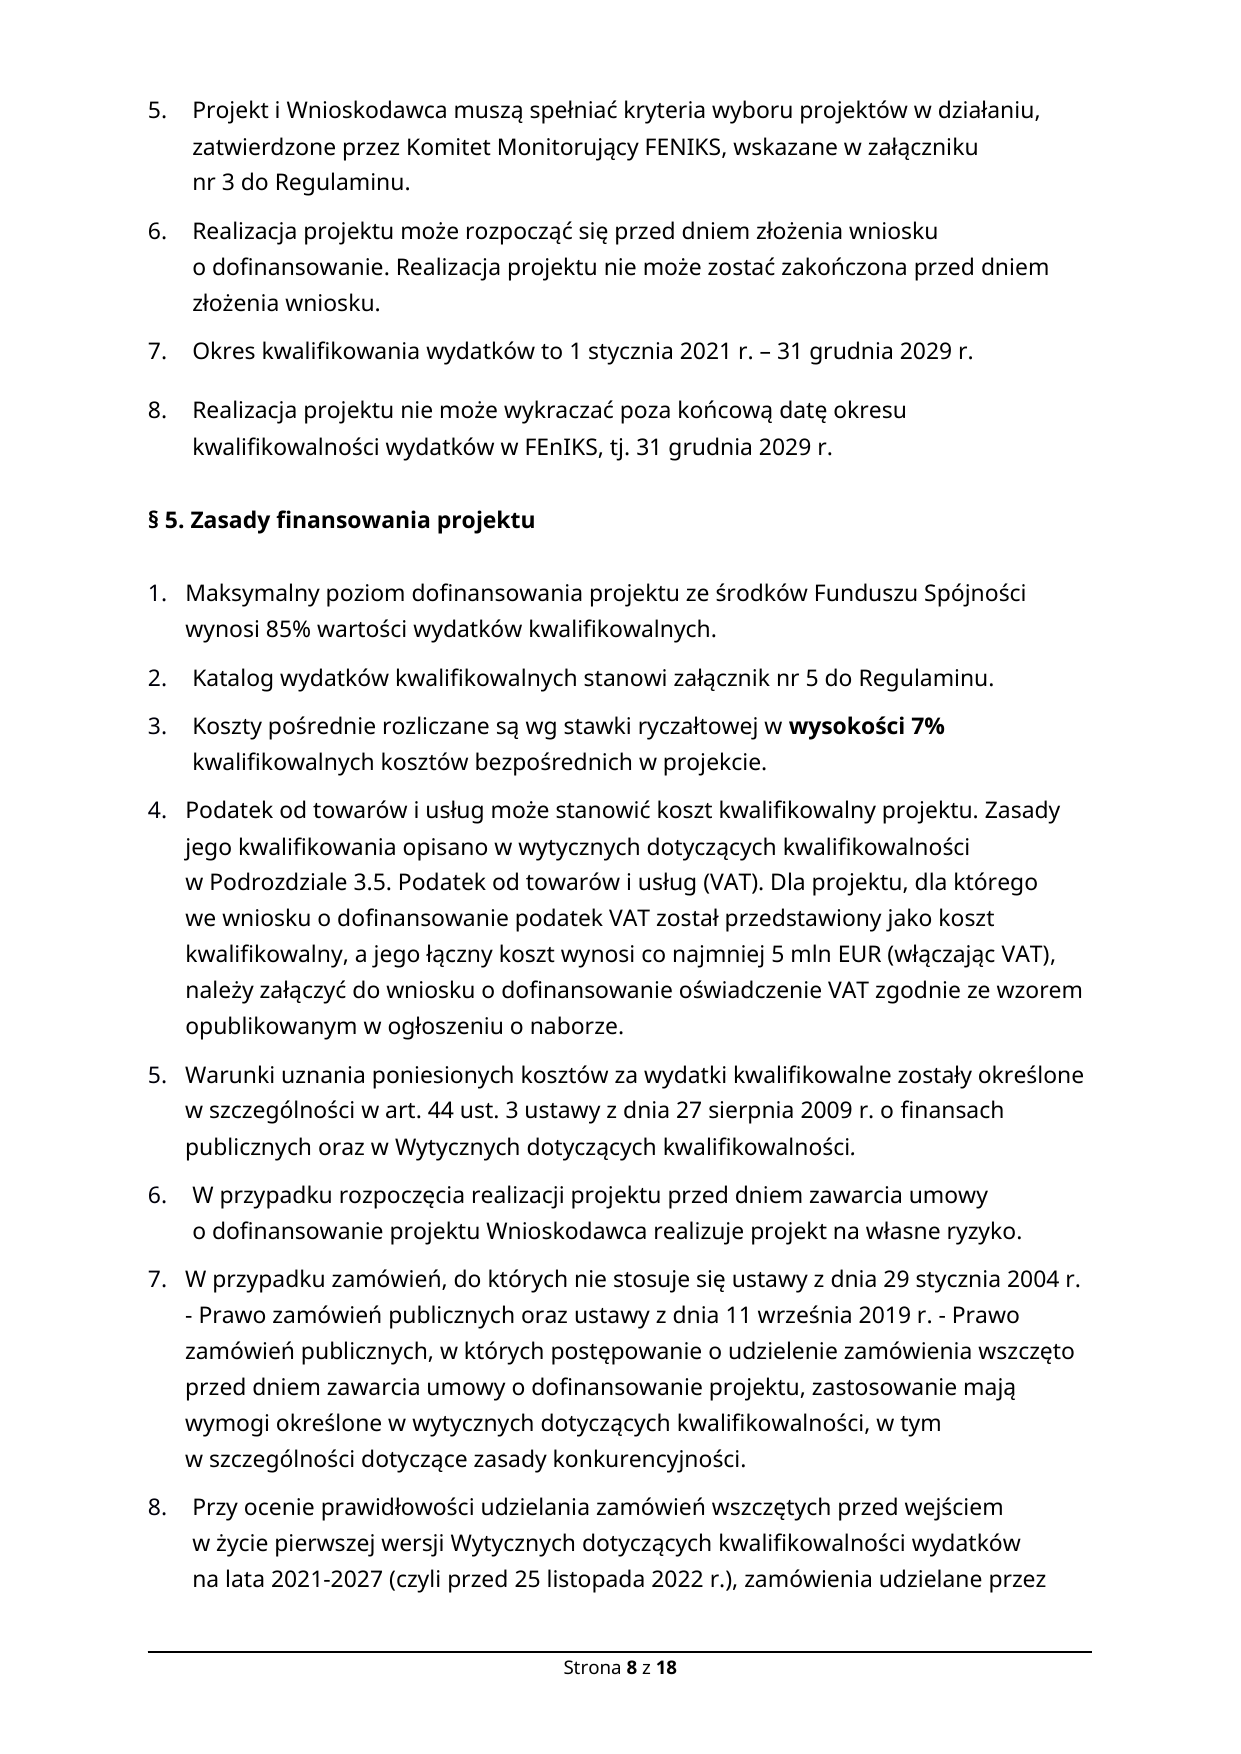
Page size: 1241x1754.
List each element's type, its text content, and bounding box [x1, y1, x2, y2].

list W przypadku rozpoczęcia realizacji projektu przed dniem zawarcia umowy o dofinansowanie projektu Wnioskodawca realizuje projekt na własne ryzyko. [148, 1179, 1092, 1246]
list Realizacja projektu może rozpocząć się przed dniem złożenia wniosku o dofinansowanie. Realizacja projektu nie może zostać zakończona przed dniem złożenia wniosku. [148, 215, 1092, 318]
list Podatek od towarów i usług może stanowić koszt kwalifikowalny projektu. Zasady jego kwalifikowania opisano w wytycznych dotyczących kwalifikowalności w Podrozdziale 3.5. Podatek od towarów i usług (VAT). Dla projektu, dla którego we wniosku o dofinansowanie podatek VAT został przedstawiony jako koszt kwalifikowalny, a jego łączny koszt wynosi co najmniej 5 mln EUR (włączając VAT), należy załączyć do wniosku o dofinansowanie oświadczenie VAT zgodnie ze wzorem opublikowanym w ogłoszeniu o naborze. [148, 794, 1092, 1041]
list Projekt i Wnioskodawca muszą spełniać kryteria wyboru projektów w działaniu, zatwierdzone przez Komitet Monitorujący FENIKS, wskazane w załączniku nr 3 do Regulaminu. [148, 94, 1092, 198]
list Warunki uznania poniesionych kosztów za wydatki kwalifikowalne zostały określone w szczególności w art. 44 ust. 3 ustawy z dnia 27 sierpnia 2009 r. o finansach publicznych oraz w Wytycznych dotyczących kwalifikowalności. [148, 1058, 1092, 1162]
subtitle § 5. Zasady finansowania projektu [148, 504, 1092, 535]
list Koszty pośrednie rozliczane są wg stawki ryczałtowej w wysokości 7% kwalifikowalnych kosztów bezpośrednich w projekcie. [148, 710, 1092, 777]
list Okres kwalifikowania wydatków to 1 stycznia 2021 r. – 31 grudnia 2029 r. [148, 335, 1092, 366]
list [148, 1491, 1092, 1594]
list W przypadku zamówień, do których nie stosuje się ustawy z dnia 29 stycznia 2004 r. - Prawo zamówień publicznych oraz ustawy z dnia 11 września 2019 r. - Prawo zamówień publicznych, w których postępowanie o udzielenie zamówienia wszczęto przed dniem zawarcia umowy o dofinansowanie projektu, zastosowanie mają wymogi określone w wytycznych dotyczących kwalifikowalności, w tym w szczególności dotyczące zasady konkurencyjności. [148, 1263, 1092, 1474]
list Maksymalny poziom dofinansowania projektu ze środków Funduszu Spójności wynosi 85% wartości wydatków kwalifikowalnych. [148, 577, 1092, 644]
list Katalog wydatków kwalifikowalnych stanowi załącznik nr 5 do Regulaminu. [148, 662, 1092, 693]
list Realizacja projektu nie może wykraczać poza końcową datę okresu kwalifikowalności wydatków w FEnIKS, tj. 31 grudnia 2029 r. [148, 394, 1092, 462]
